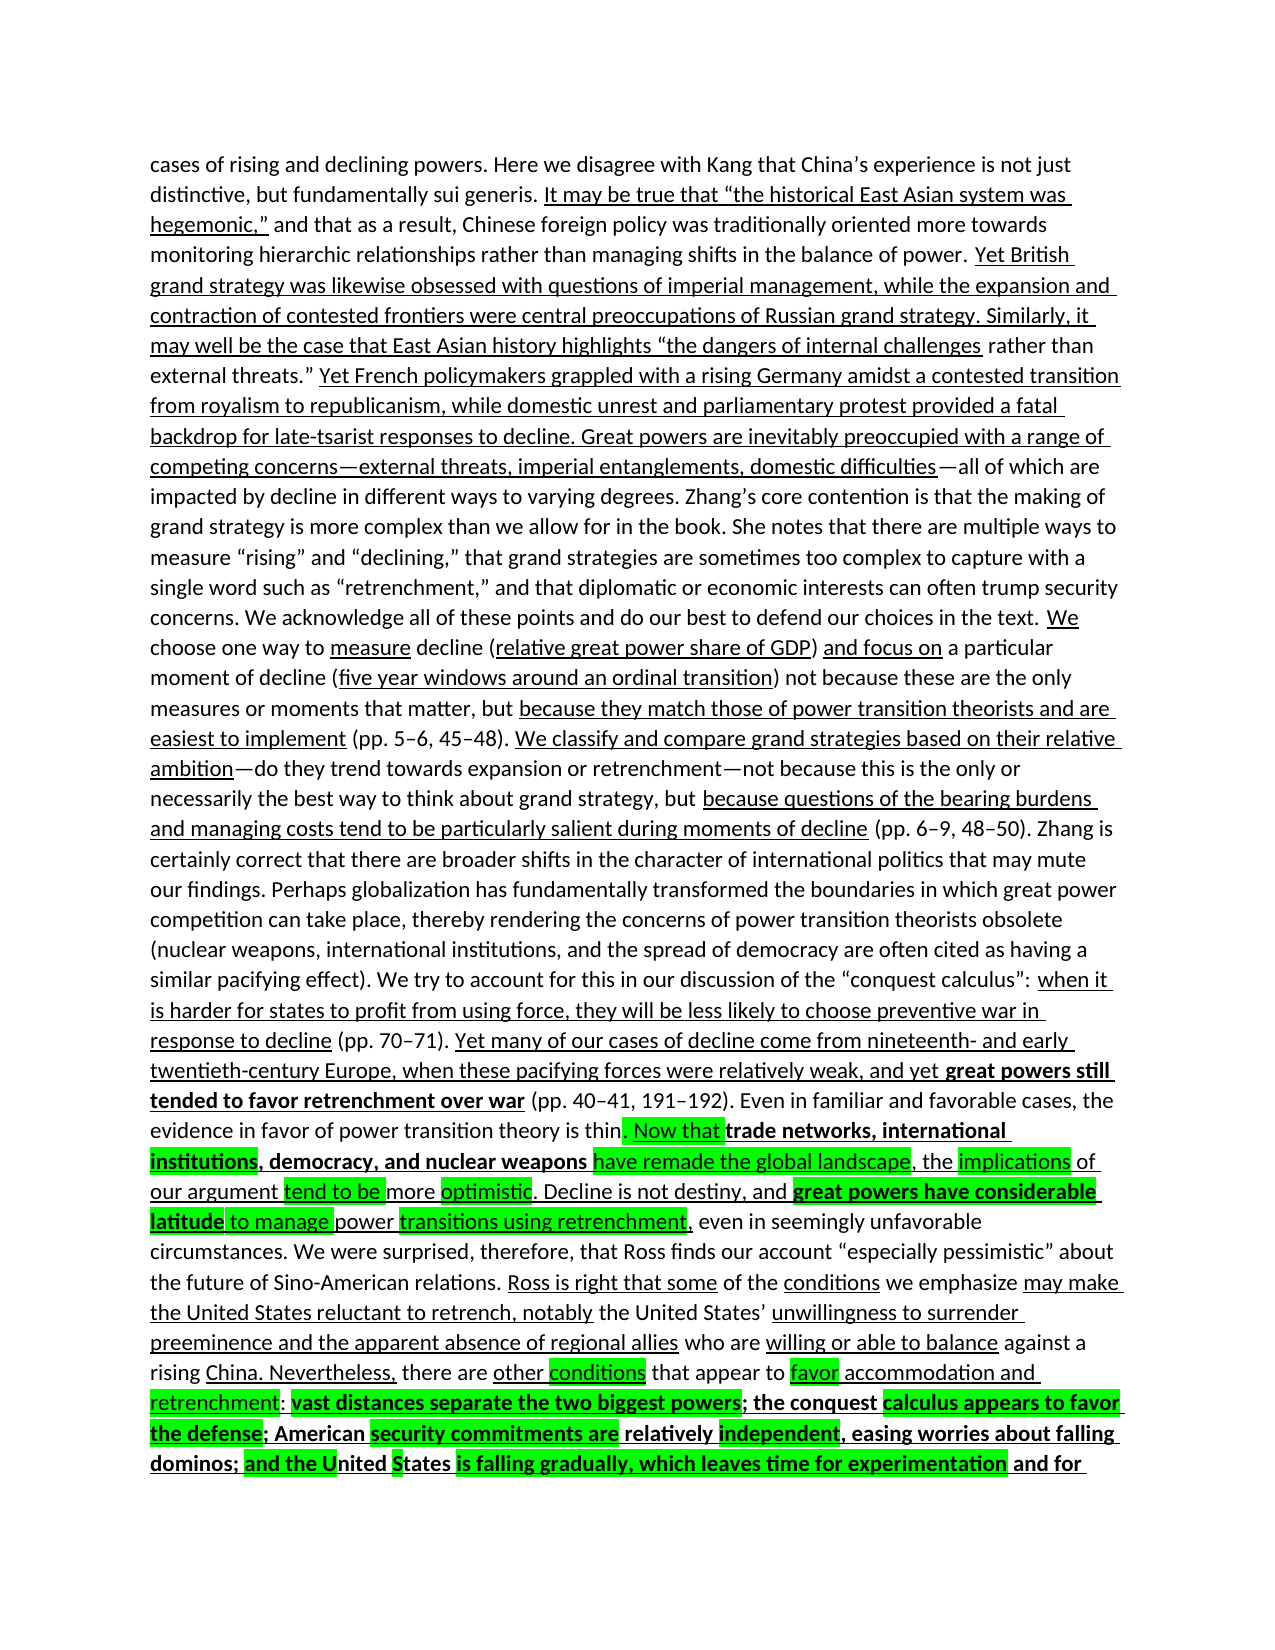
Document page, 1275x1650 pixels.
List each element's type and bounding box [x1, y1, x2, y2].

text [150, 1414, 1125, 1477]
text [150, 150, 1125, 1413]
